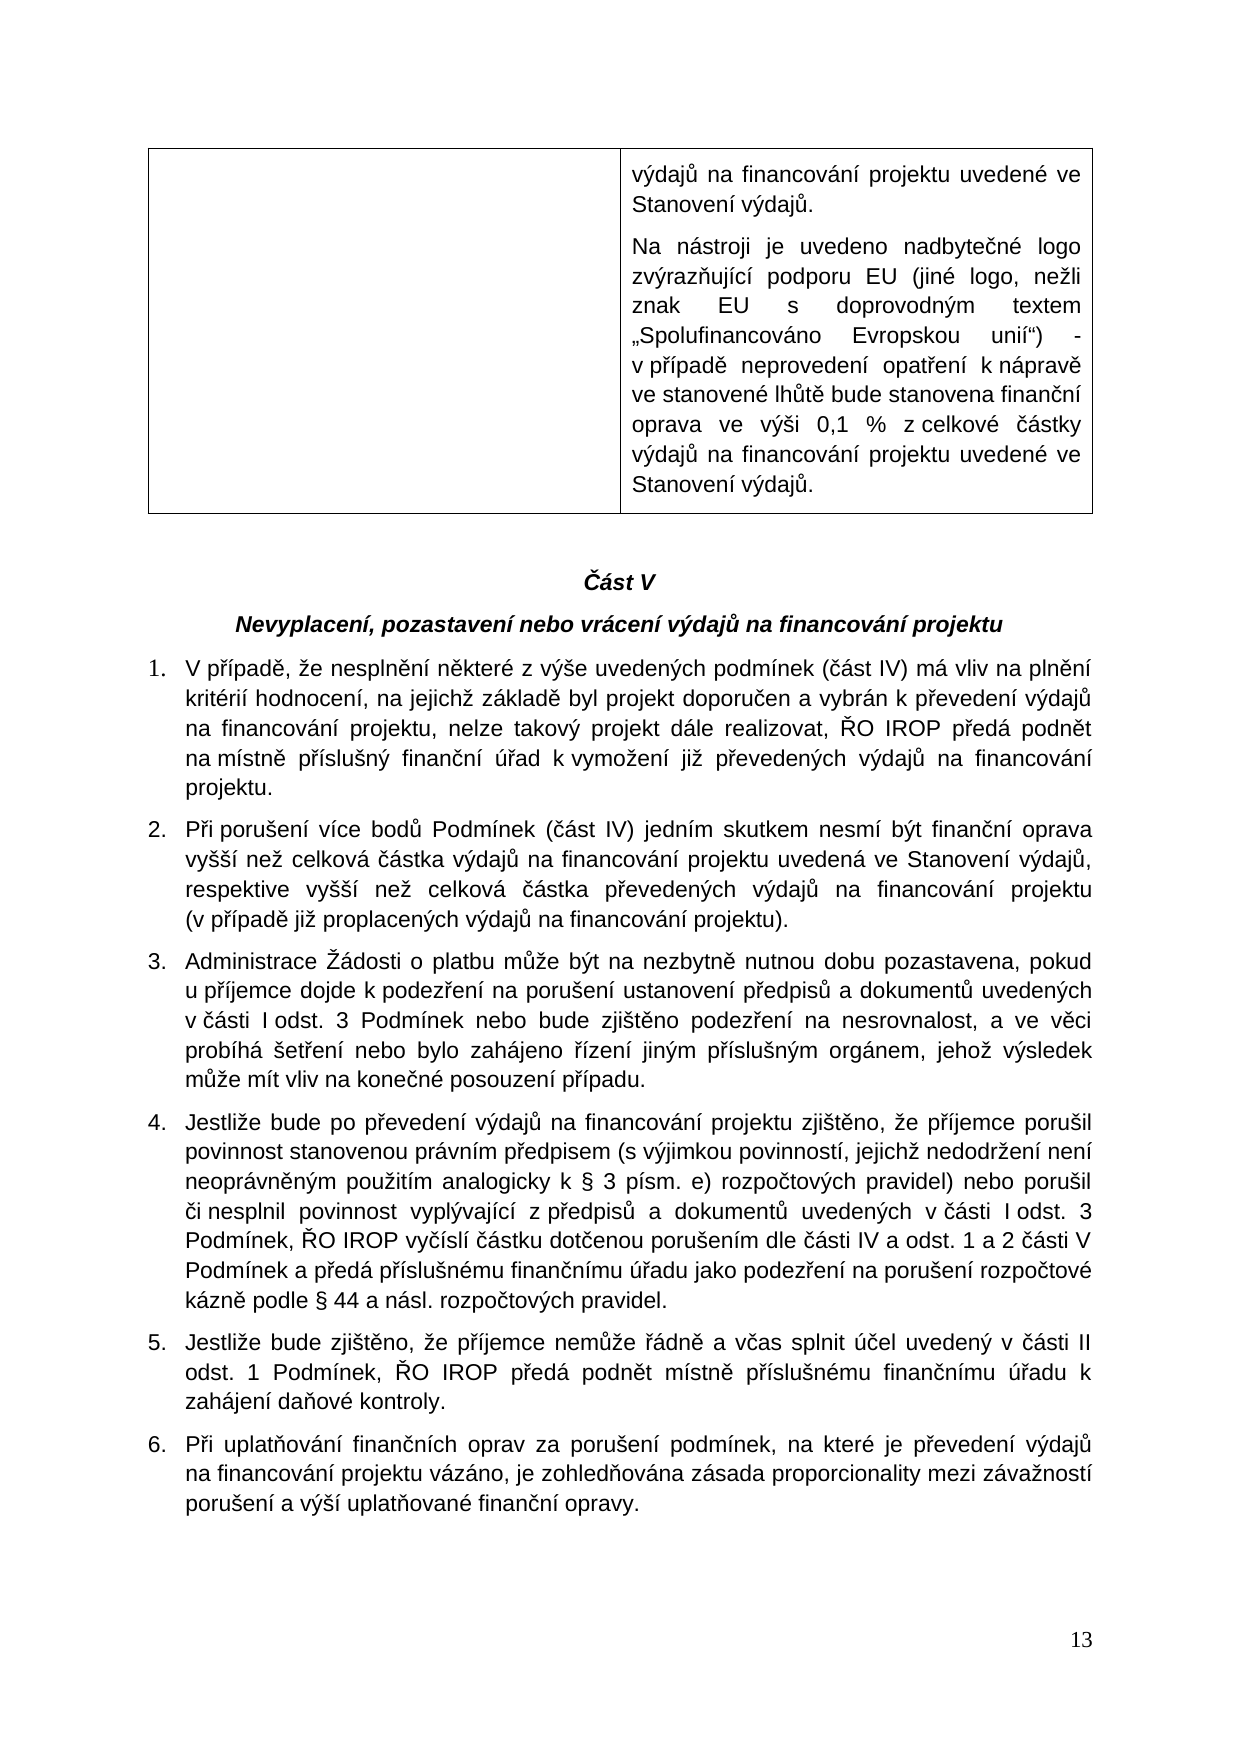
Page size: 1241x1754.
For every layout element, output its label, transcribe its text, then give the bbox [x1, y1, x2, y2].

list Jestliže bude zjištěno, že příjemce nemůže řádně a včas splnit účel uvedený v části II odst. 1 Podmínek, ŘO IROP předá podnět místně příslušnému finančnímu úřadu k zahájení daňové kontroly. [148, 1329, 1093, 1415]
subtitle Část V [148, 569, 1093, 595]
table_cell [149, 149, 620, 513]
subtitle Nevyplacení, pozastavení nebo vrácení výdajů na financování projektu [148, 611, 1093, 637]
list Jestliže bude po převedení výdajů na financování projektu zjištěno, že příjemce porušil povinnost stanovenou právním předpisem (s výjimkou povinností, jejichž nedodržení není neoprávněným použitím analogicky k § 3 písm. e) rozpočtových pravidel) nebo porušil či nesplnil povinnost vyplývající z předpisů a dokumentů uvedených v části I odst. 3 Podmínek, ŘO IROP vyčíslí částku dotčenou porušením dle části IV a odst. 1 a 2 části V Podmínek a předá příslušnému finančnímu úřadu jako podezření na porušení rozpočtové kázně podle § 44 a násl. rozpočtových pravidel. [148, 1109, 1093, 1313]
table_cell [621, 149, 1092, 513]
list Při porušení více bodů Podmínek (část IV) jedním skutkem nesmí být finanční oprava vyšší než celková částka výdajů na financování projektu uvedená ve Stanovení výdajů, respektive vyšší než celková částka převedených výdajů na financování projektu (v případě již proplacených výdajů na financování projektu). [148, 816, 1093, 932]
list V případě, že nesplnění některé z výše uvedených podmínek (část IV) má vliv na plnění kritérií hodnocení, na jejichž základě byl projekt doporučen a vybrán k převedení výdajů na financování projektu, nelze takový projekt dále realizovat, ŘO IROP předá podnět na místně příslušný finanční úřad k vymožení již převedených výdajů na financování projektu. [148, 653, 1093, 801]
list Při uplatňování finančních oprav za porušení podmínek, na které je převedení výdajů na financování projektu vázáno, je zohledňována zásada proporcionality mezi závažností porušení a výší uplatňované finanční opravy. [148, 1431, 1093, 1516]
list Administrace Žádosti o platbu může být na nezbytně nutnou dobu pozastavena, pokud u příjemce dojde k podezření na porušení ustanovení předpisů a dokumentů uvedených v části I odst. 3 Podmínek nebo bude zjištěno podezření na nesrovnalost, a ve věci probíhá šetření nebo bylo zahájeno řízení jiným příslušným orgánem, jehož výsledek může mít vliv na konečné posouzení případu. [148, 948, 1093, 1093]
